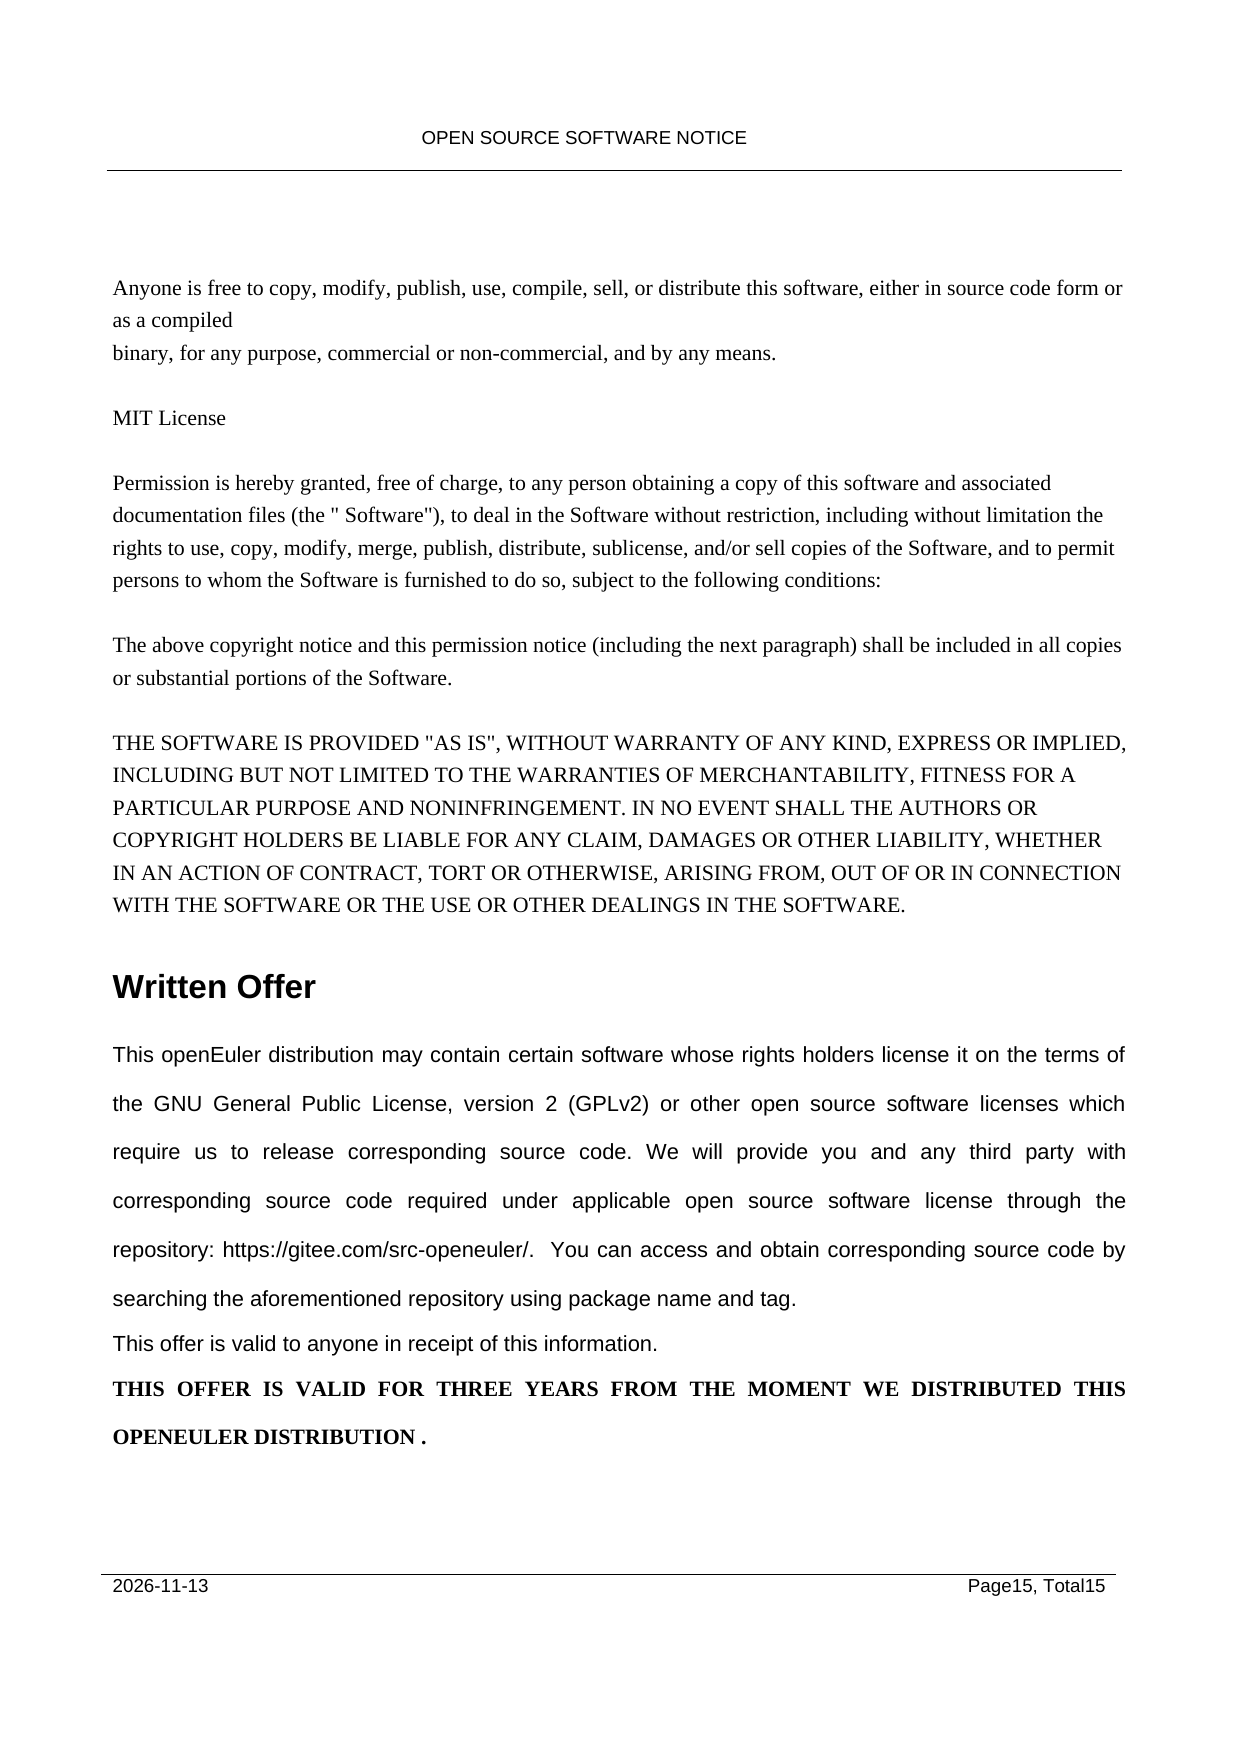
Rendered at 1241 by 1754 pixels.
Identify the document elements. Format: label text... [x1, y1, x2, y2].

text This offer is valid to anyone in receipt of this information. [112, 1327, 1128, 1359]
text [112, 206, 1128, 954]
text Written Offer [112, 954, 1128, 1019]
text THIS OFFER IS VALID FOR THREE YEARS FROM THE MOMENT WE DISTRIBUTED THIS OPENEULER DISTRIBUTION . [112, 1372, 1128, 1453]
text This openEuler distribution may contain certain software whose rights holders license it on the terms of the GNU General Public License, version 2 (GPLv2) or other open source software licenses which require us to release corresponding source code. We will provide you and any third party with corresponding source code required under applicable open source software license through the repository: https://gitee.com/src-openeuler/. You can access and obtain corresponding source code by searching the aforementioned repository using package name and tag. [112, 1038, 1128, 1314]
